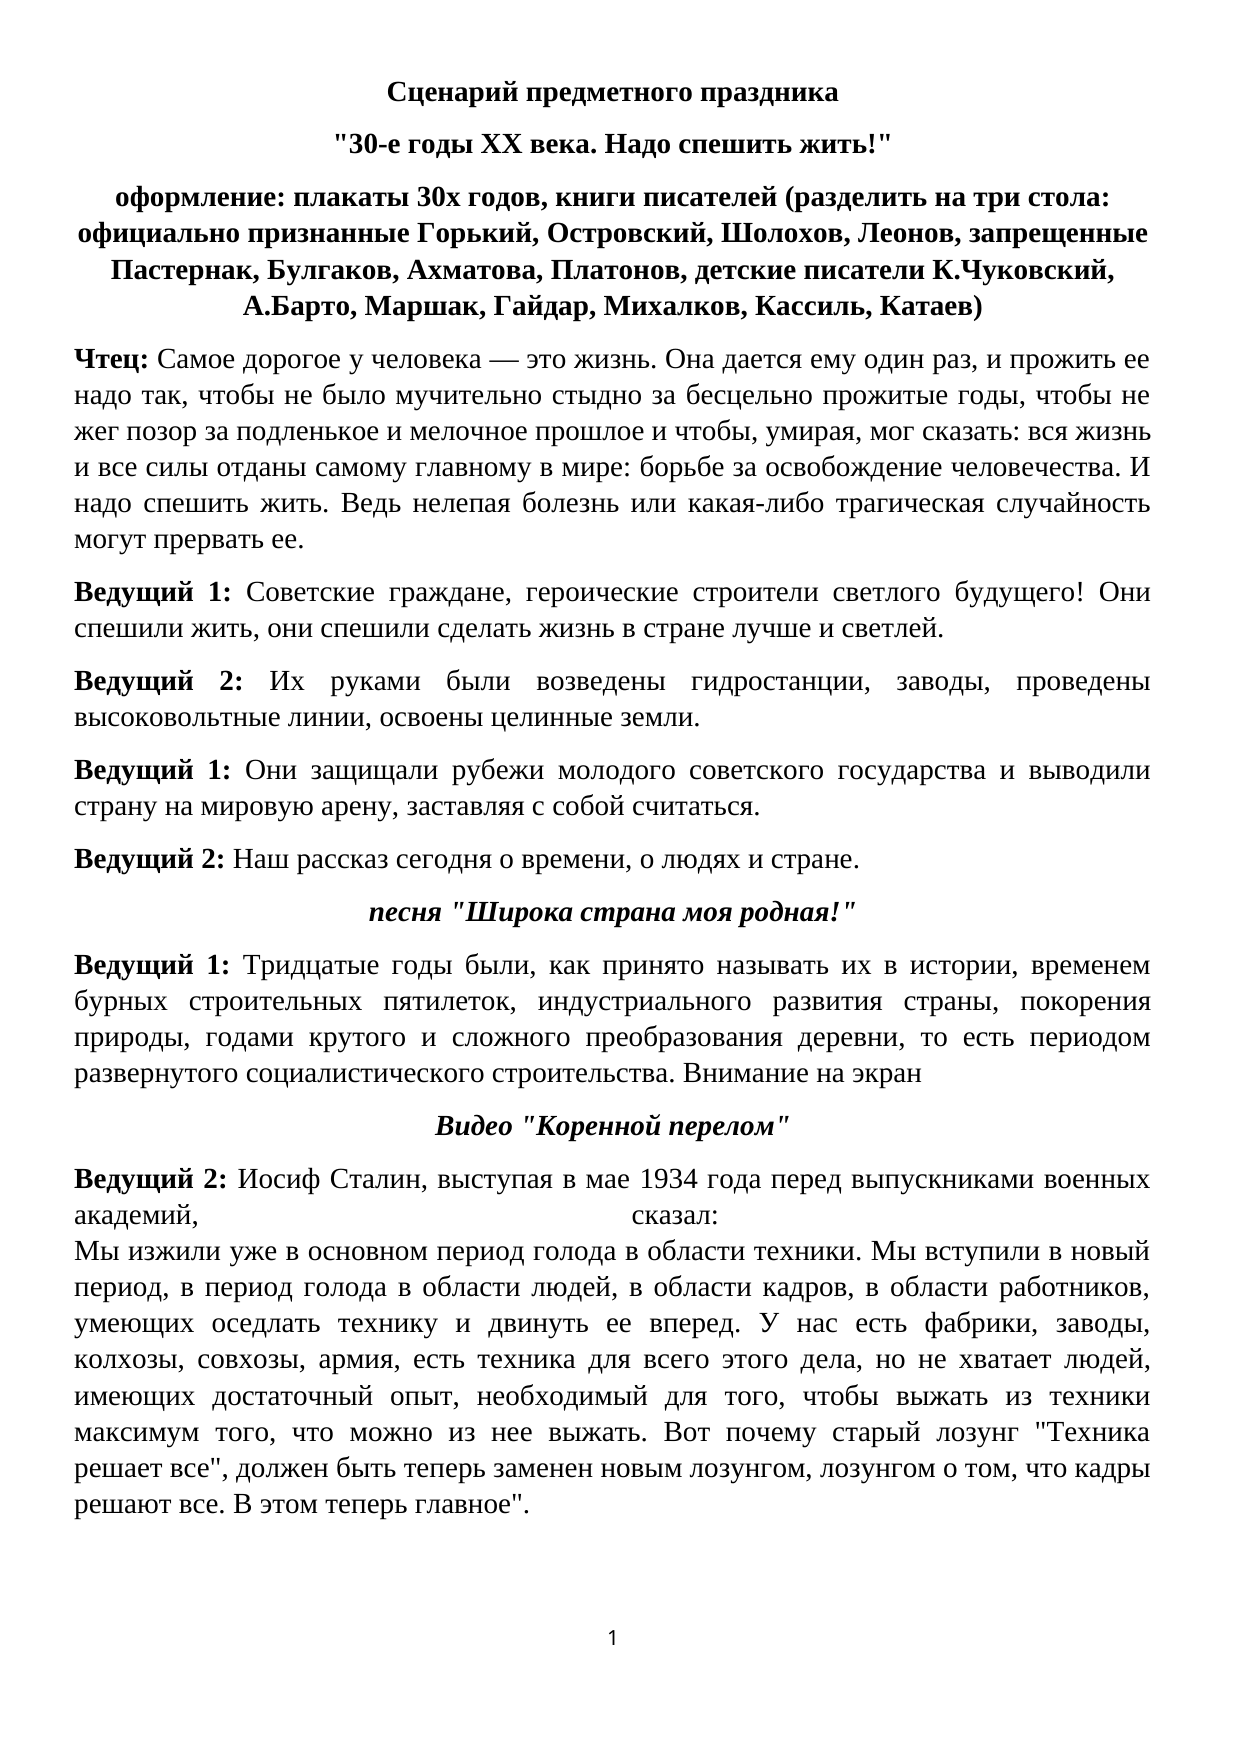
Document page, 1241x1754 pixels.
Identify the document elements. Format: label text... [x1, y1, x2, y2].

text оформление: плакаты 30х годов, книги писателей (разделить на три стола: официально признанные Горький, Островский, Шолохов, Леонов, запрещенные Пастернак, Булгаков, Ахматова, Платонов, детские писатели К.Чуковский, А.Барто, Маршак, Гайдар, Михалков, Кассиль, Катаев) [74, 179, 1152, 321]
text Ведущий 2: Их руками были возведены гидростанции, заводы, проведены высоковольтные линии, освоены целинные земли. [74, 663, 1152, 733]
text Видео "Коренной перелом" [74, 1108, 1152, 1142]
text Сценарий предметного праздника [74, 74, 1152, 107]
text песня "Широка страна моя родная!" [74, 894, 1152, 927]
text Ведущий 1: Советские граждане, героические строители светлого будущего! Они спешили жить, они спешили сделать жизнь в стране лучше и светлей. [74, 574, 1152, 644]
text "30-е годы ХХ века. Надо спешить жить!" [74, 127, 1152, 160]
text Ведущий 2: Наш рассказ сегодня о времени, о людях и стране. [74, 841, 1152, 875]
text Ведущий 1: Они защищали рубежи молодого советского государства и выводили страну на мировую арену, заставляя с собой считаться. [74, 752, 1152, 822]
text Ведущий 2: Иосиф Сталин, выступая в мае 1934 года перед выпускниками военных академий, сказал: Мы изжили уже в основном период голода в области техники. Мы вступили в новый период, в период голода в области людей, в области кадров, в области работников, умеющих оседлать технику и двинуть ее вперед. У нас есть фабрики, заводы, колхозы, совхозы, армия, есть техника для всего этого дела, но не хватает людей, имеющих достаточный опыт, необходимый для того, чтобы выжать из техники максимум того, что можно из нее выжать. Вот почему старый лозунг "Техника решает все", должен быть теперь заменен новым лозунгом, лозунгом о том, что кадры решают все. В этом теперь главное". [74, 1161, 1152, 1233]
text Чтец: Самое дорогое у человека — это жизнь. Она дается ему один раз, и прожить ее надо так, чтобы не было мучительно стыдно за бесцельно прожитые годы, чтобы не жег позор за подленькое и мелочное прошлое и чтобы, умирая, мог сказать: вся жизнь и все силы отданы самому главному в мире: борьбе за освобождение человечества. И надо спешить жить. Ведь нелепая болезнь или какая-либо трагическая случайность могут прервать ее. [74, 341, 1152, 555]
text Ведущий 1: Тридцатые годы были, как принято называть их в истории, временем бурных строительных пятилеток, индустриального развития страны, покорения природы, годами крутого и сложного преобразования деревни, то есть периодом развернутого социалистического строительства. Внимание на экран [74, 947, 1152, 1089]
